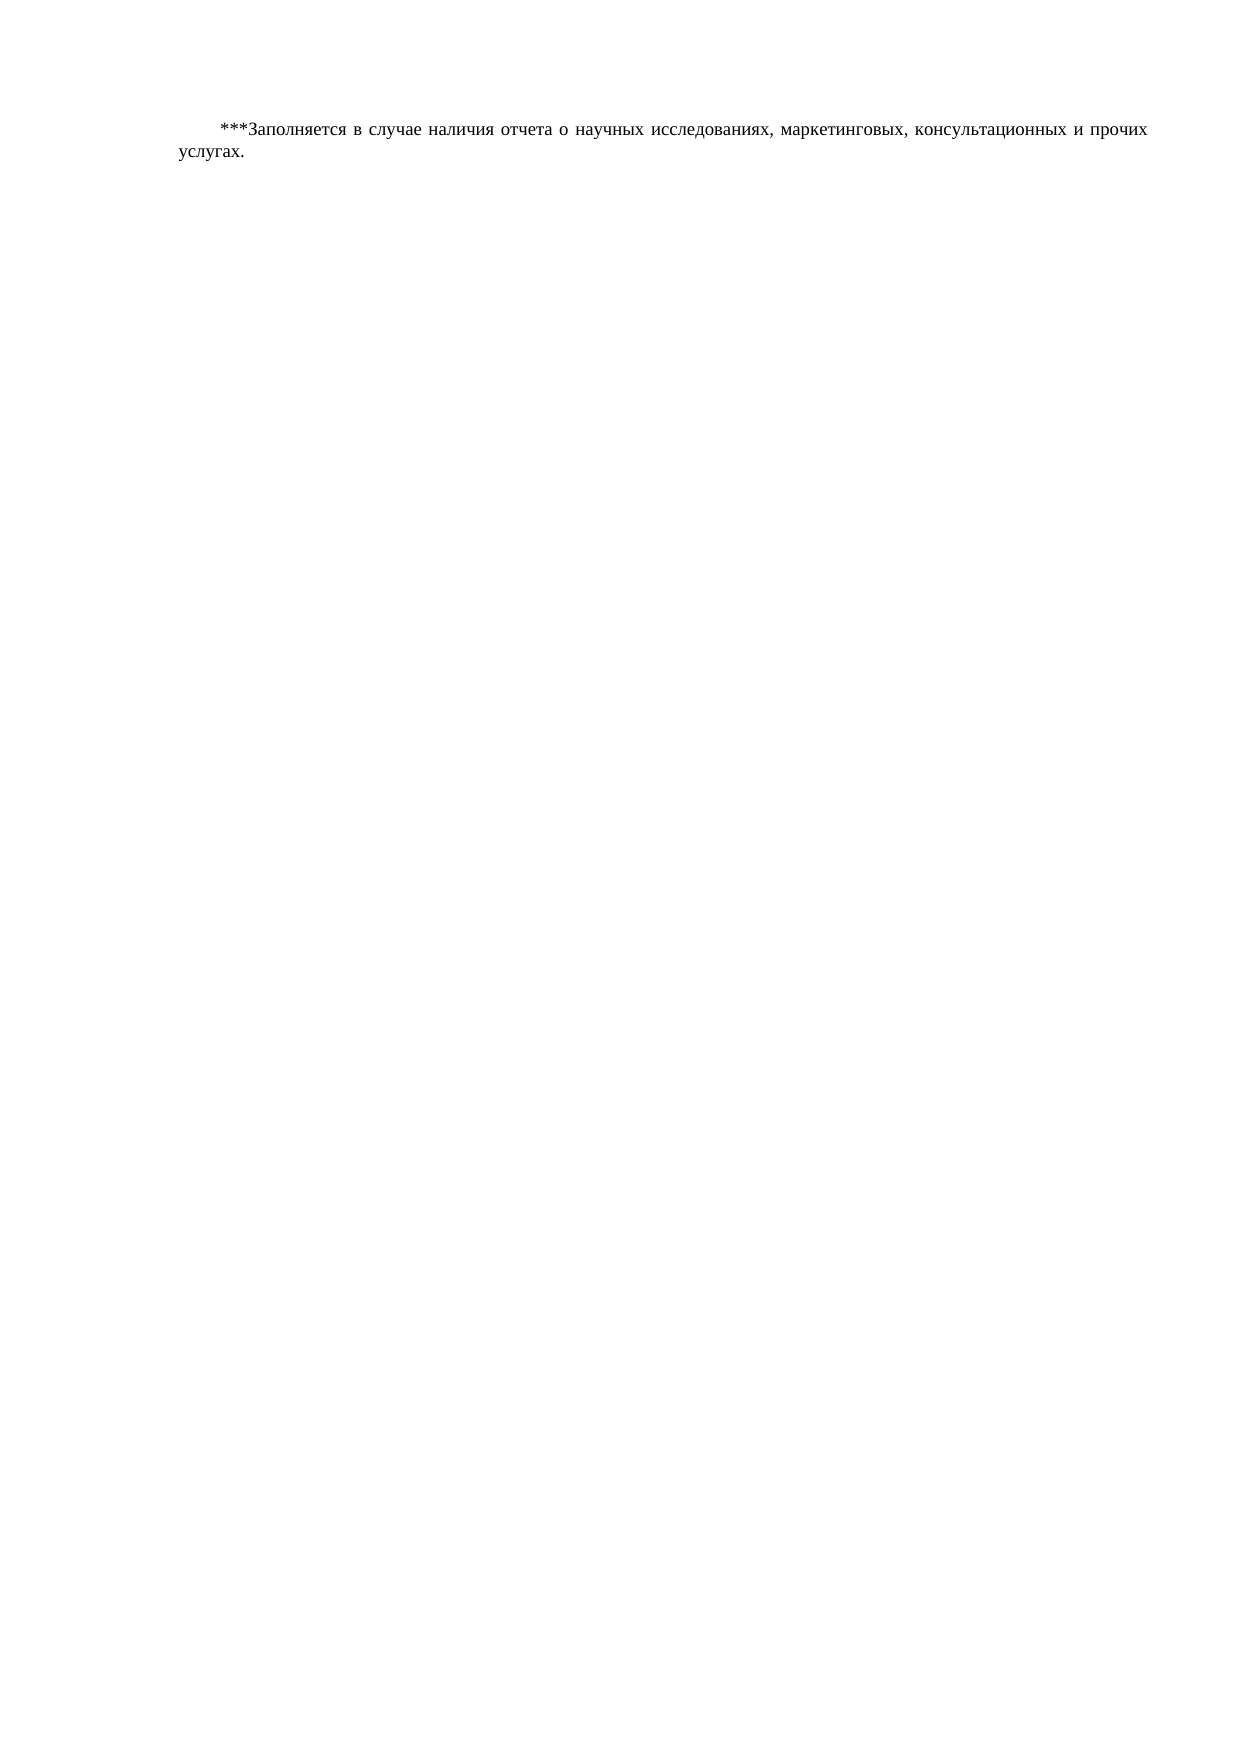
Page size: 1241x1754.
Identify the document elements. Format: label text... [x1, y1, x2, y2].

text ***Заполняется в случае наличия отчета о научных исследованиях, маркетинговых, консультационных и прочих услугах. [178, 118, 1149, 161]
